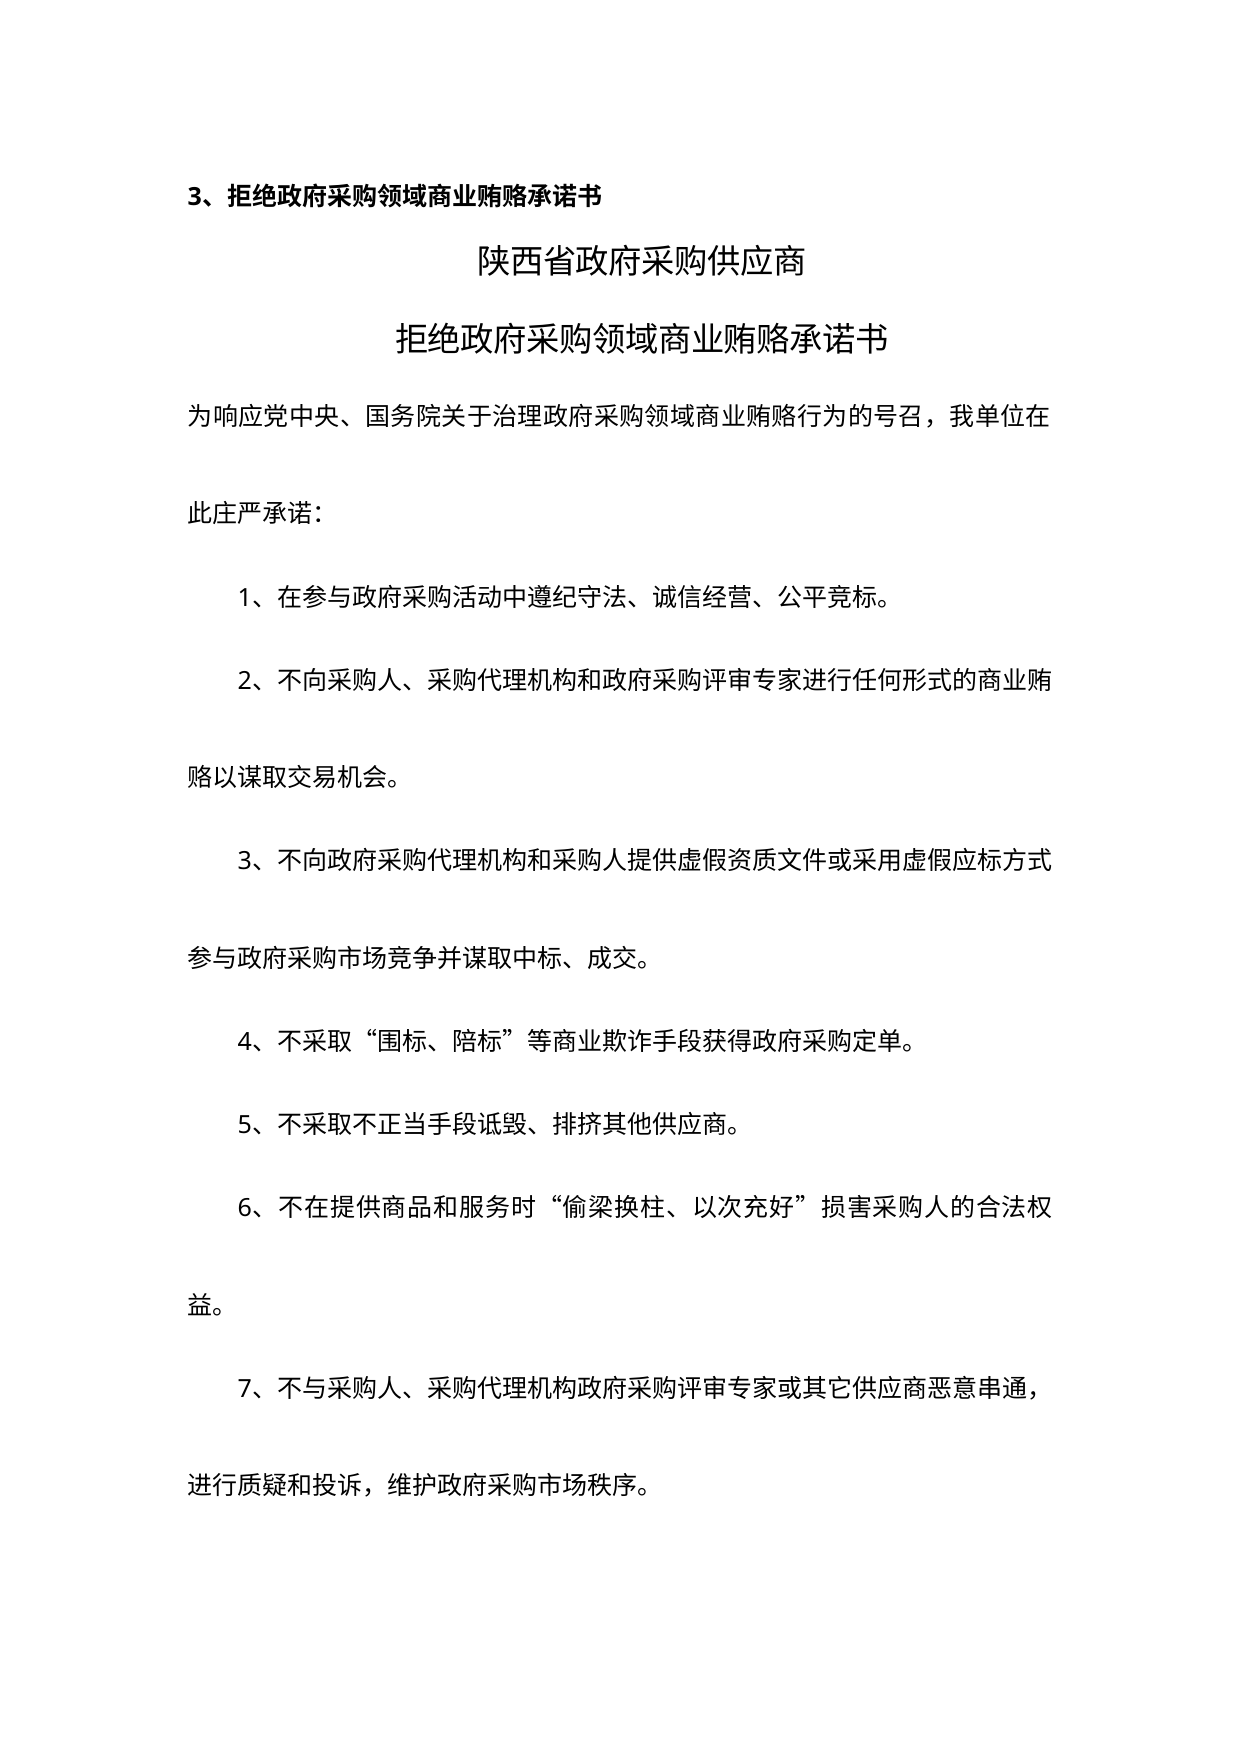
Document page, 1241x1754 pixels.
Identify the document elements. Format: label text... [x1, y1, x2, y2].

list 为响应党中央、国务院关于治理政府采购领域商业贿赂行为的号召，我单位在此庄严承诺： [187, 382, 1053, 544]
list 6、不在提供商品和服务时“偷梁换柱、以次充好”损害采购人的合法权益。 [187, 1173, 1053, 1336]
text 3、拒绝政府采购领域商业贿赂承诺书 [187, 162, 1053, 227]
list 3、不向政府采购代理机构和采购人提供虚假资质文件或采用虚假应标方式参与政府采购市场竞争并谋取中标、成交。 [187, 826, 1053, 989]
list 1、在参与政府采购活动中遵纪守法、诚信经营、公平竞标。 [187, 563, 1053, 628]
list 2、不向采购人、采购代理机构和政府采购评审专家进行任何形式的商业贿赂以谋取交易机会。 [187, 646, 1053, 808]
text 拒绝政府采购领域商业贿赂承诺书 [231, 304, 1053, 369]
list 7、不与采购人、采购代理机构政府采购评审专家或其它供应商恶意串通，进行质疑和投诉，维护政府采购市场秩序。 [187, 1354, 1053, 1516]
text 陕西省政府采购供应商 [231, 227, 1053, 292]
list 4、不采取“围标、陪标”等商业欺诈手段获得政府采购定单。 [187, 1007, 1053, 1072]
list 5、不采取不正当手段诋毁、排挤其他供应商。 [187, 1090, 1053, 1155]
